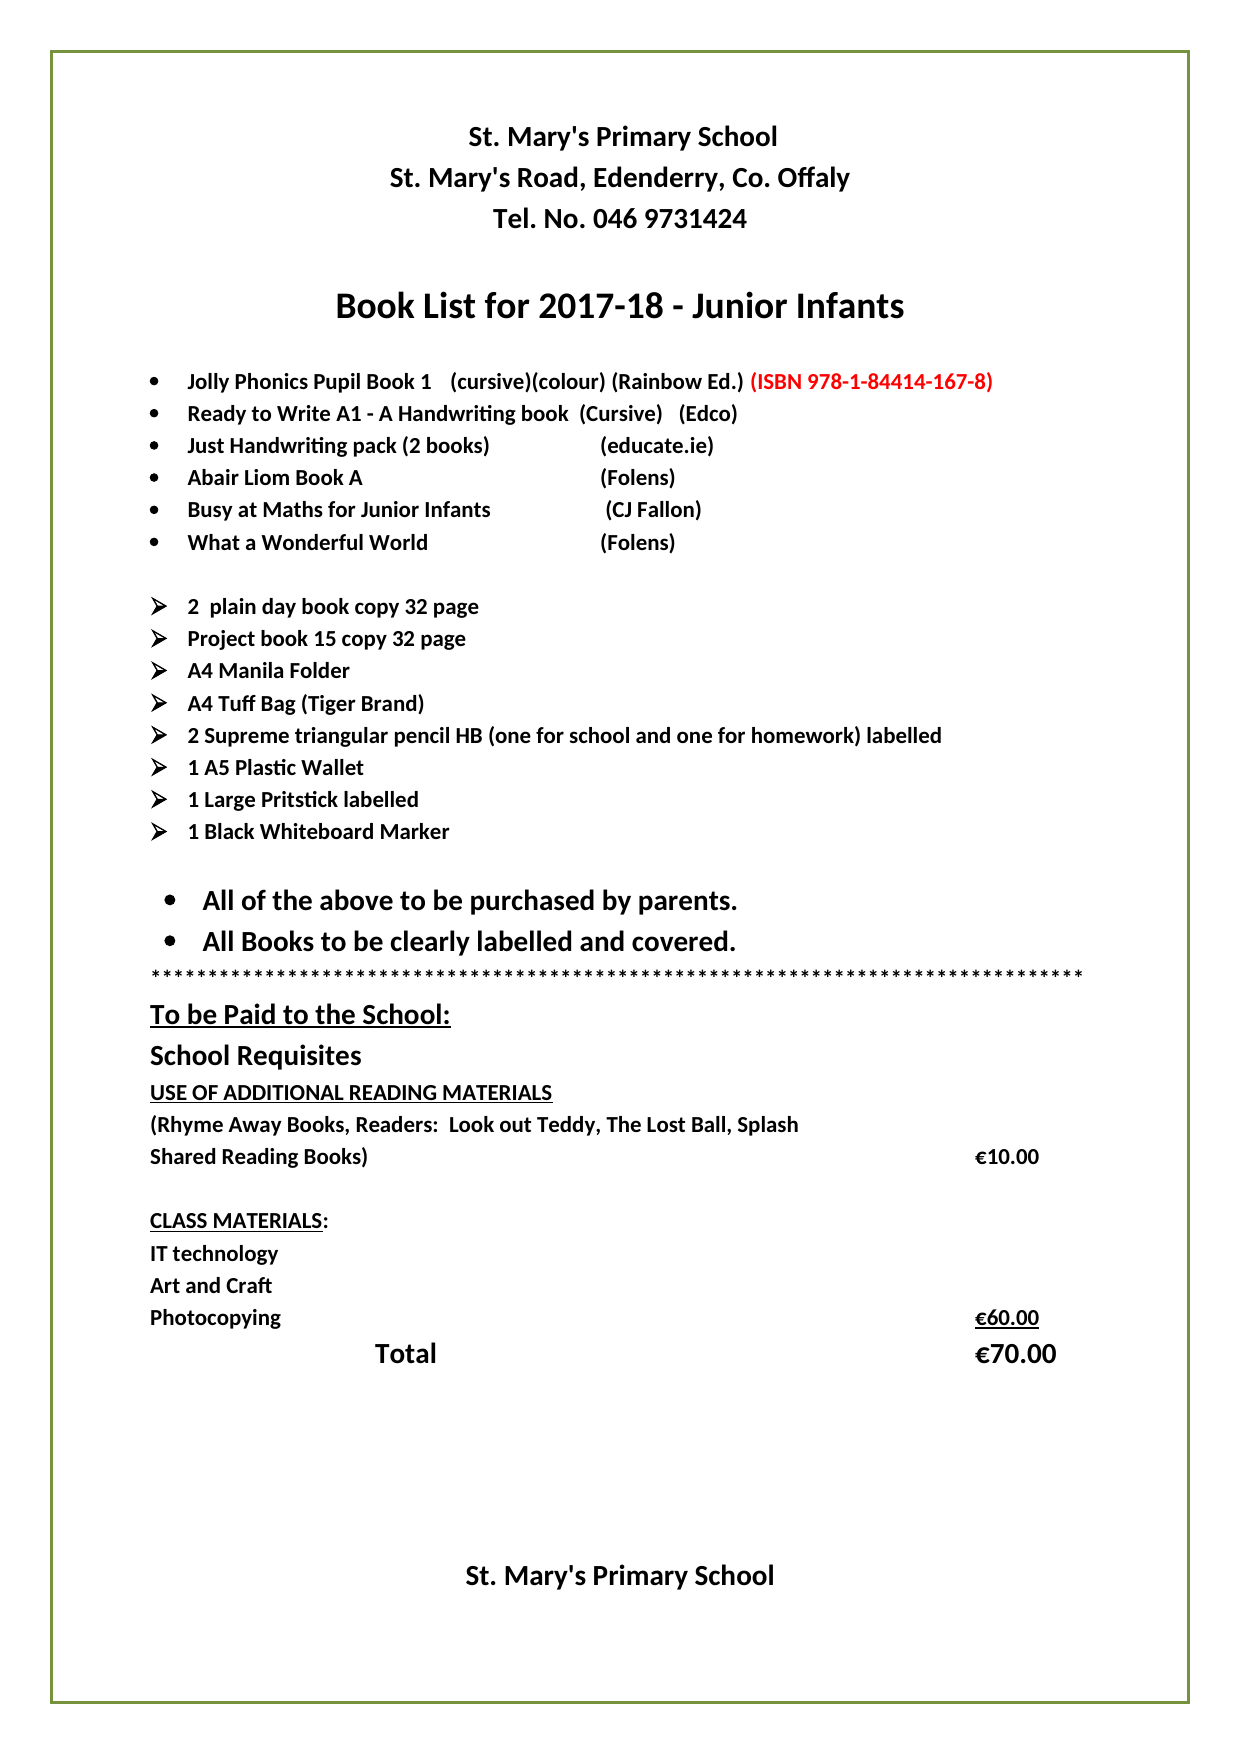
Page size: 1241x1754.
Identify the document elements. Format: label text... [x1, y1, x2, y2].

text School Requisites [150, 1037, 1090, 1072]
text Shared Reading Books) €10.00 [150, 1142, 1090, 1170]
list 1 A5 Plastic Wallet [150, 753, 1090, 781]
list All of the above to be purchased by parents. [165, 882, 1090, 917]
text ********************************************************************************** [150, 964, 1090, 992]
list All Books to be clearly labelled and covered. [165, 923, 1090, 958]
list A4 Tuff Bag (Tiger Brand) [150, 689, 1090, 717]
text St. Mary's Primary School [150, 1557, 1090, 1593]
text (Rhyme Away Books, Readers: Look out Teddy, The Lost Ball, Splash [150, 1110, 1090, 1138]
list Just Handwriting pack (2 books) (educate.ie) [150, 431, 1090, 459]
text Art and Craft [150, 1271, 1090, 1299]
list What a Wonderful World (Folens) [150, 528, 1090, 556]
text Photocopying €60.00 [150, 1303, 1090, 1331]
list 2 plain day book copy 32 page [150, 592, 1090, 620]
text St. Mary's Primary School [150, 118, 1090, 154]
text IT technology [150, 1239, 1090, 1267]
list Ready to Write A1 - A Handwriting book (Cursive) (Edco) [150, 399, 1090, 427]
list Abair Liom Book A (Folens) [150, 463, 1090, 491]
text Total €70.00 [150, 1335, 1090, 1412]
list Busy at Maths for Junior Infants (CJ Fallon) [150, 496, 1090, 523]
text St. Mary's Road, Edenderry, Co. Offaly [150, 159, 1090, 195]
text Tel. No. 046 9731424 [150, 200, 1090, 236]
text CLASS MATERIALS: [150, 1206, 1090, 1234]
text USE OF ADDITIONAL READING MATERIALS [150, 1078, 1090, 1106]
list 1 Large Pritstick labelled [150, 785, 1090, 813]
text Book List for 2017-18 - Junior Infants [150, 282, 1090, 328]
list Jolly Phonics Pupil Book 1 (cursive)(colour) (Rainbow Ed.) (ISBN 978-1-84414-167-8) [150, 367, 1090, 395]
list 1 Black Whiteboard Marker [150, 817, 1090, 845]
list 2 Supreme triangular pencil HB (one for school and one for homework) labelled [150, 721, 1090, 749]
text To be Paid to the School: [150, 996, 1090, 1031]
list A4 Manila Folder [150, 656, 1090, 684]
list Project book 15 copy 32 page [150, 624, 1090, 652]
